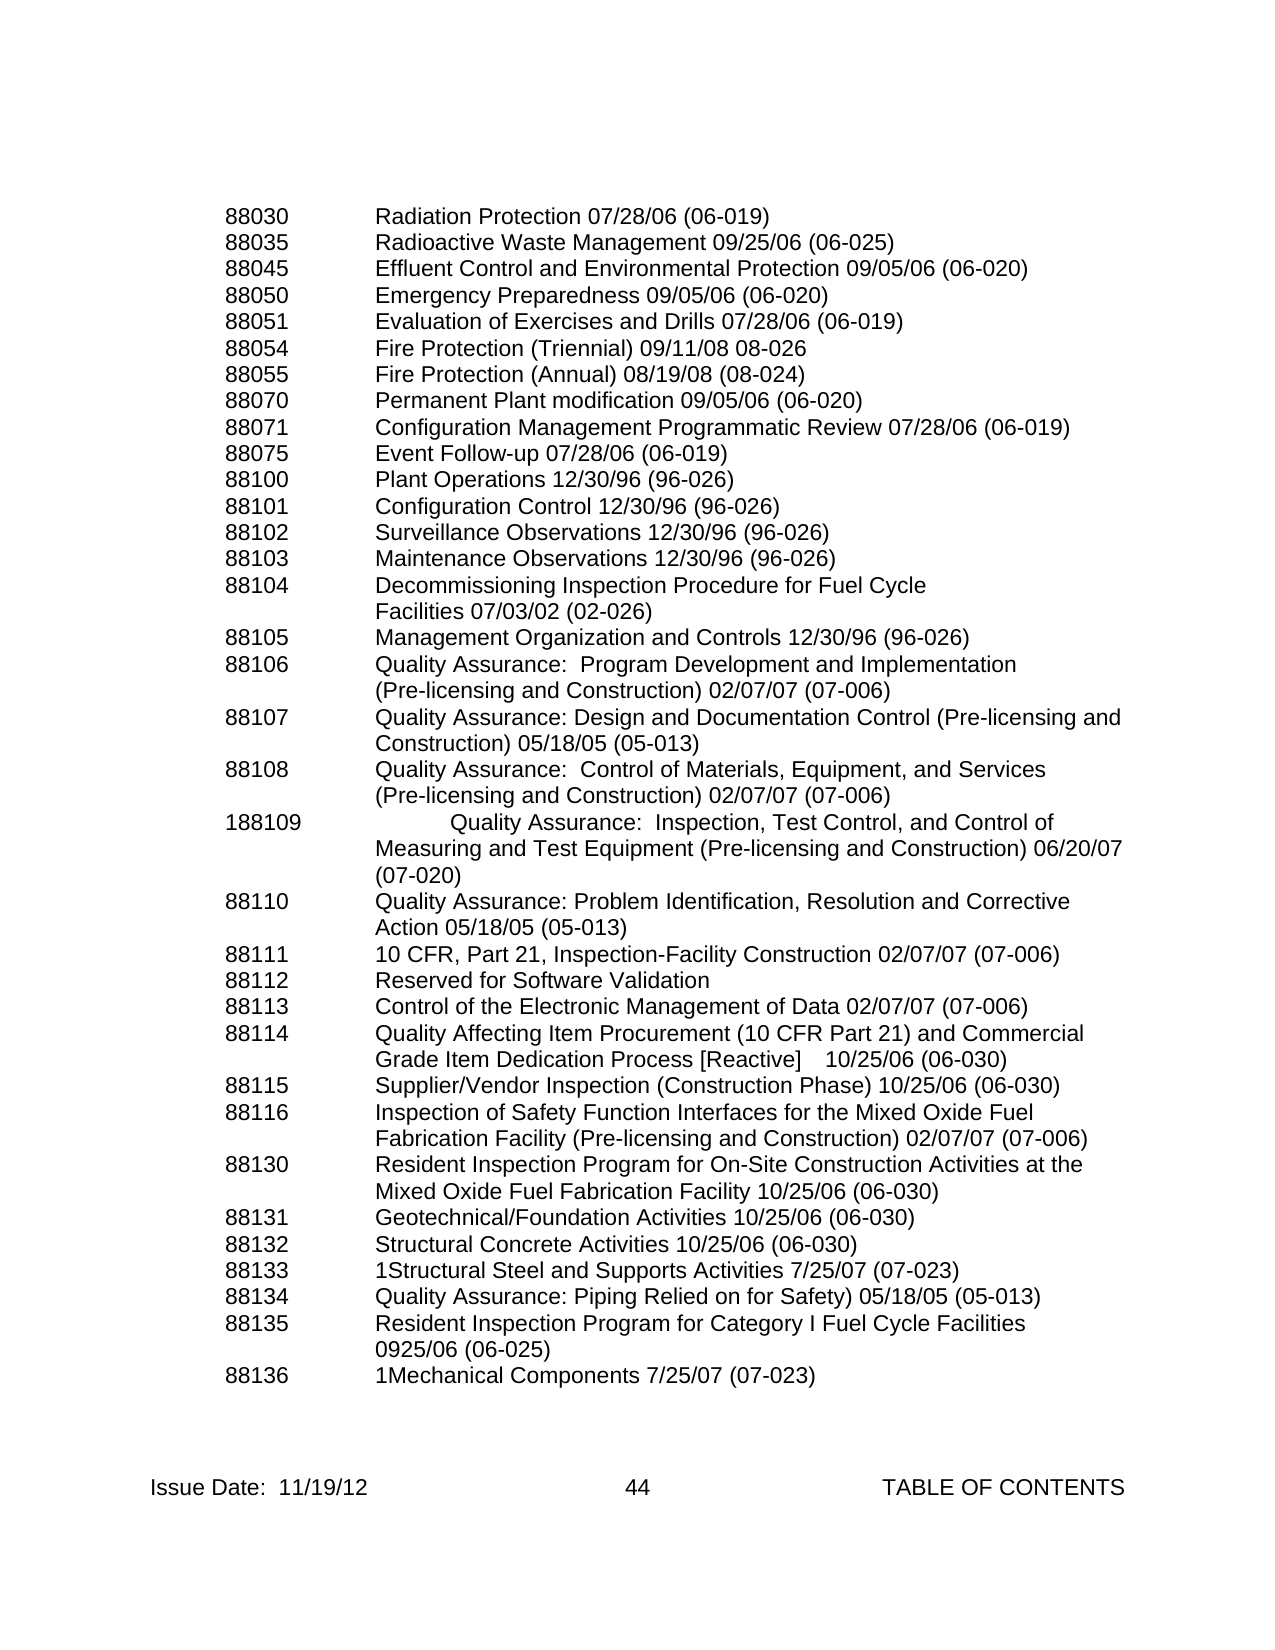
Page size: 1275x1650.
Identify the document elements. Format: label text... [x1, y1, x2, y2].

text (Pre-licensing and Construction) 02/07/07 (07-006) [150, 782, 1125, 809]
text 88110 Quality Assurance: Problem Identification, Resolution and Corrective Action 05/18/05 (05-013) [150, 888, 1125, 941]
text 88114 Quality Affecting Item Procurement (10 CFR Part 21) and Commercial Grade Item Dedication Process [Reactive] 10/25/06 (06-030) [150, 1020, 1125, 1072]
text 88100 Plant Operations 12/30/96 (96-026) [150, 466, 1125, 493]
text 88035 Radioactive Waste Management 09/25/06 (06-025) [150, 229, 1125, 255]
text 88051 Evaluation of Exercises and Drills 07/28/06 (06-019) [150, 308, 1125, 334]
text 88054 Fire Protection (Triennial) 09/11/08 08-026 [150, 334, 1125, 361]
text 88136 Mechanical Components 7/25/07 (07-023) [150, 1362, 1125, 1389]
text 88030 Radiation Protection 07/28/06 (06-019) [150, 203, 1125, 229]
text 88112 Reserved for Software Validation [150, 967, 1125, 993]
text 88134 Quality Assurance: Piping Relied on for Safety) 05/18/05 (05-013) [150, 1283, 1125, 1309]
text 88133 Structural Steel and Supports Activities 7/25/07 (07-023) [150, 1257, 1125, 1283]
text 88108 Quality Assurance: Control of Materials, Equipment, and Services [150, 756, 1125, 782]
text 88130 Resident Inspection Program for On-Site Construction Activities at the Mixed Oxide Fuel Fabrication Facility 10/25/06 (06-030) [150, 1151, 1125, 1204]
text 88050 Emergency Preparedness 09/05/06 (06-020) [150, 282, 1125, 308]
text 88070 Permanent Plant modification 09/05/06 (06-020) [150, 387, 1125, 413]
text 88071 Configuration Management Programmatic Review 07/28/06 (06-019) [150, 413, 1125, 440]
text 88075 Event Follow-up 07/28/06 (06-019) [150, 440, 1125, 466]
text 88113 Control of the Electronic Management of Data 02/07/07 (07-006) [150, 993, 1125, 1020]
text 88131 Geotechnical/Foundation Activities 10/25/06 (06-030) [150, 1204, 1125, 1231]
text 88102 Surveillance Observations 12/30/96 (96-026) [150, 519, 1125, 545]
text 88101 Configuration Control 12/30/96 (96-026) [150, 493, 1125, 519]
text 88135 Resident Inspection Program for Category I Fuel Cycle Facilities [150, 1309, 1125, 1336]
text 88111 10 CFR, Part 21, Inspection-Facility Construction 02/07/07 (07-006) [150, 941, 1125, 967]
text 0925/06 (06-025) [150, 1336, 1125, 1362]
text 88104 Decommissioning Inspection Procedure for Fuel Cycle [150, 572, 1125, 598]
text 88115 Supplier/Vendor Inspection (Construction Phase) 10/25/06 (06-030) [150, 1072, 1125, 1099]
text 88106 Quality Assurance: Program Development and Implementation [150, 651, 1125, 677]
text 88109 Quality Assurance: Inspection, Test Control, and Control of Measuring and Test Equipment (Pre-licensing and Construction) 06/20/07 (07-020) [150, 809, 1125, 888]
text 88045 Effluent Control and Environmental Protection 09/05/06 (06-020) [150, 255, 1125, 282]
text 88132 Structural Concrete Activities 10/25/06 (06-030) [150, 1231, 1125, 1257]
text (Pre-licensing and Construction) 02/07/07 (07-006) [150, 677, 1125, 703]
text 88055 Fire Protection (Annual) 08/19/08 (08-024) [150, 361, 1125, 387]
text Facilities 07/03/02 (02-026) [150, 598, 1125, 624]
text 88105 Management Organization and Controls 12/30/96 (96-026) [150, 624, 1125, 651]
text 88103 Maintenance Observations 12/30/96 (96-026) [150, 545, 1125, 572]
text 88116 Inspection of Safety Function Interfaces for the Mixed Oxide Fuel Fabrication Facility (Pre-licensing and Construction) 02/07/07 (07-006) [150, 1099, 1125, 1151]
text 88107 Quality Assurance: Design and Documentation Control (Pre-licensing and Construction) 05/18/05 (05-013) [150, 703, 1125, 756]
